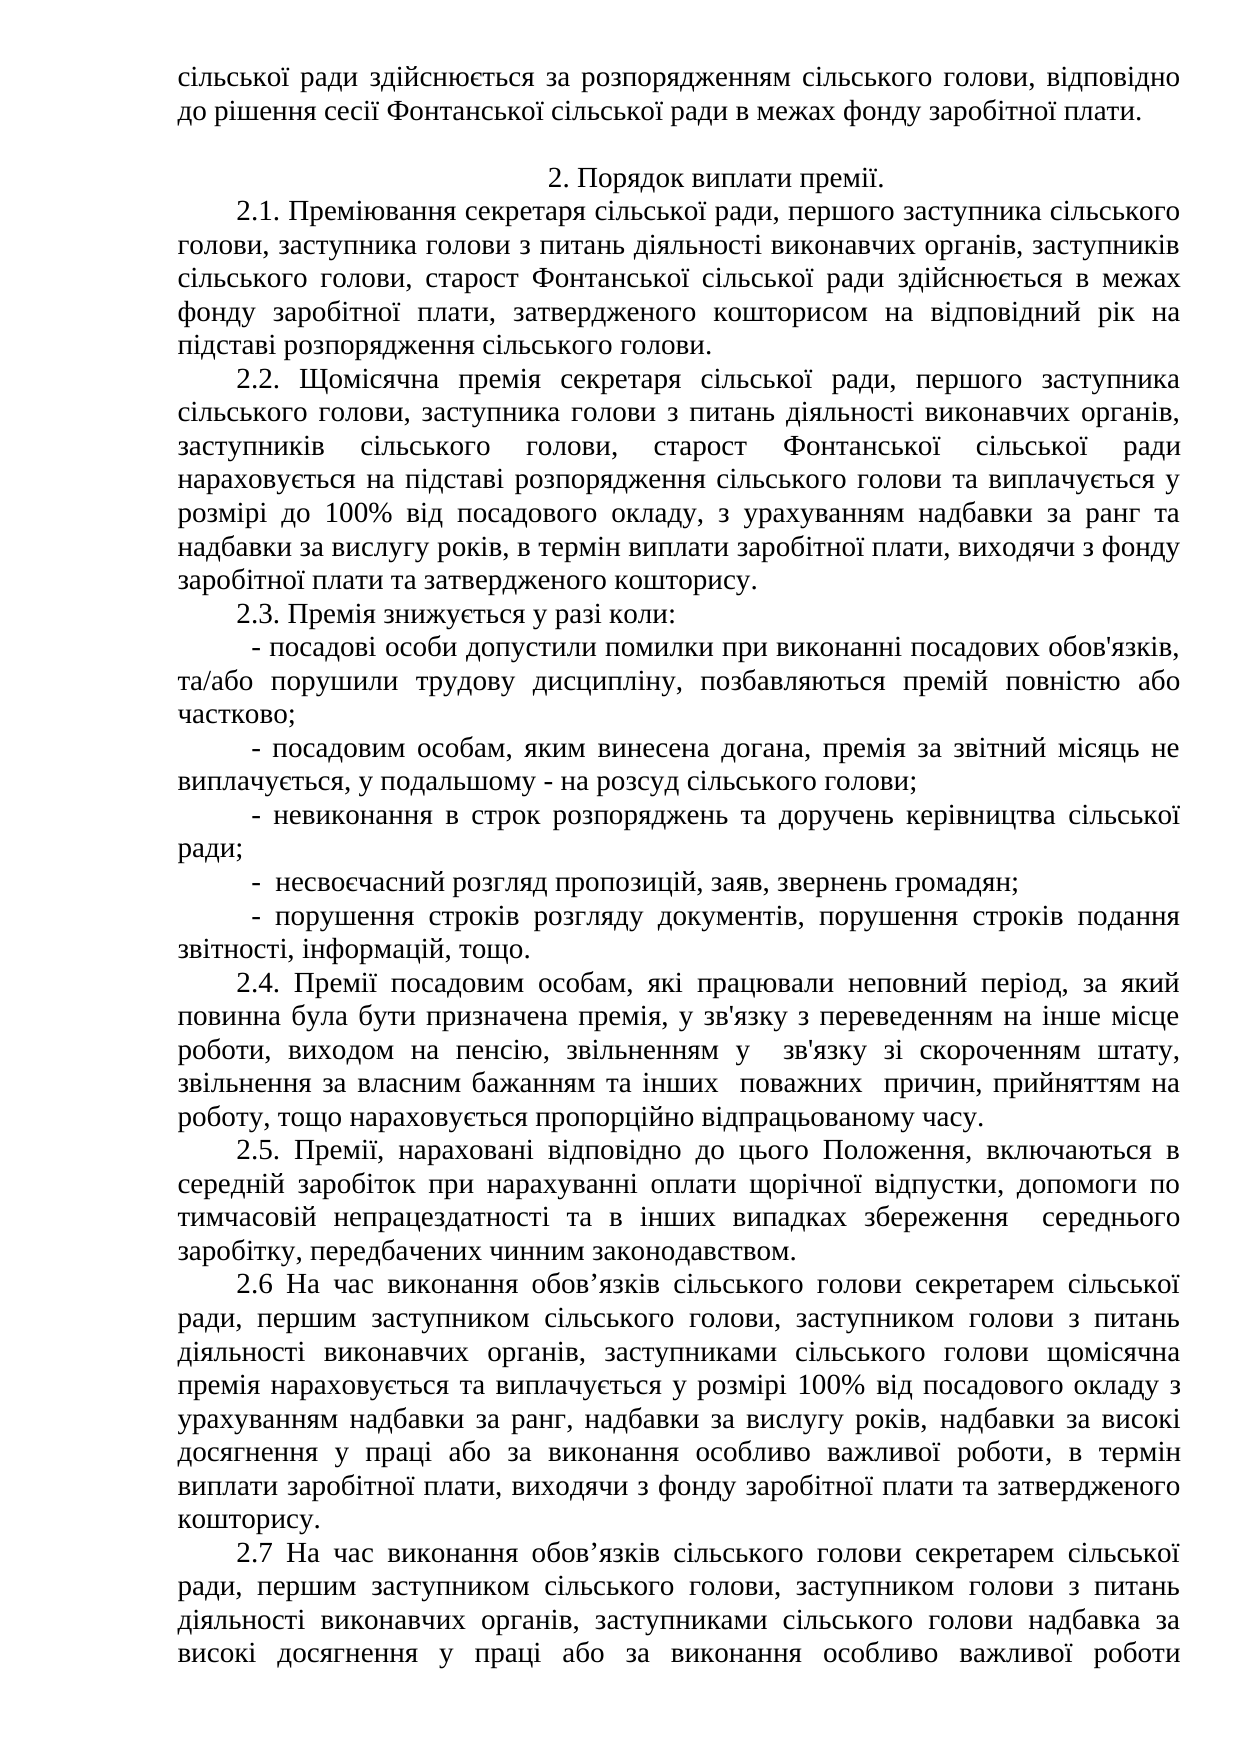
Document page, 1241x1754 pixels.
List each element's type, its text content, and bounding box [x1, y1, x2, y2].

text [177, 1535, 1181, 1669]
text 2.3. Премія знижується у разі коли: [177, 596, 1181, 629]
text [177, 59, 1181, 126]
text 2.4. Премії посадовим особам, які працювали неповний період, за який повинна була бути призначена премія, у зв'язку з переведенням на інше місце роботи, виходом на пенсію, звільненням у зв'язку зі скороченням штату, звільнення за власним бажанням та інших поважних причин, прийняттям на роботу, тощо нараховується пропорційно відпрацьованому часу. [177, 965, 1181, 1132]
text 2.5. Премії, нараховані відповідно до цього Положення, включаються в середній заробіток при нарахуванні оплати щорічної відпустки, допомоги по тимчасовій непрацездатності та в інших випадках збереження середнього заробітку, передбачених чинним законодавством. [177, 1132, 1181, 1267]
text - посадовим особам, яким винесена догана, премія за звітний місяць не виплачується, у подальшому - на розсуд сільського голови; [177, 730, 1181, 797]
text 2. Порядок виплати премії. [177, 160, 1181, 193]
text - невиконання в строк розпоряджень та доручень керівництва сільської ради; [177, 797, 1181, 864]
text 2.2. Щомісячна премія секретаря сільської ради, першого заступника сільського голови, заступника голови з питань діяльності виконавчих органів, заступників сільського голови, старост Фонтанської сільської ради нараховується на підставі розпорядження сільського голови та виплачується у розмірі до 100% від посадового окладу, з урахуванням надбавки за ранг та надбавки за вислугу років, в термін виплати заробітної плати, виходячи з фонду заробітної плати та затвердженого кошторису. [177, 361, 1181, 596]
text - несвоєчасний розгляд пропозицій, заяв, звернень громадян; [177, 864, 1181, 898]
text 2.1. Преміювання секретаря сільської ради, першого заступника сільського голови, заступника голови з питань діяльності виконавчих органів, заступників сільського голови, старост Фонтанської сільської ради здійснюється в межах фонду заробітної плати, затвердженого кошторисом на відповідний рік на підставі розпорядження сільського голови. [177, 193, 1181, 361]
text - посадові особи допустили помилки при виконанні посадових обов'язків, та/або порушили трудову дисципліну, позбавляються премій повністю або частково; [177, 629, 1181, 730]
text - порушення строків розгляду документів, порушення строків подання звітності, інформацій, тощо. [177, 898, 1181, 965]
text 2.6 На час виконання обов’язків сільського голови секретарем сільської ради, першим заступником сільського голови, заступником голови з питань діяльності виконавчих органів, заступниками сільського голови щомісячна премія нараховується та виплачується у розмірі 100% від посадового окладу з урахуванням надбавки за ранг, надбавки за вислугу років, надбавки за високі досягнення у праці або за виконання особливо важливої роботи, в термін виплати заробітної плати, виходячи з фонду заробітної плати та затвердженого кошторису. [177, 1267, 1181, 1535]
